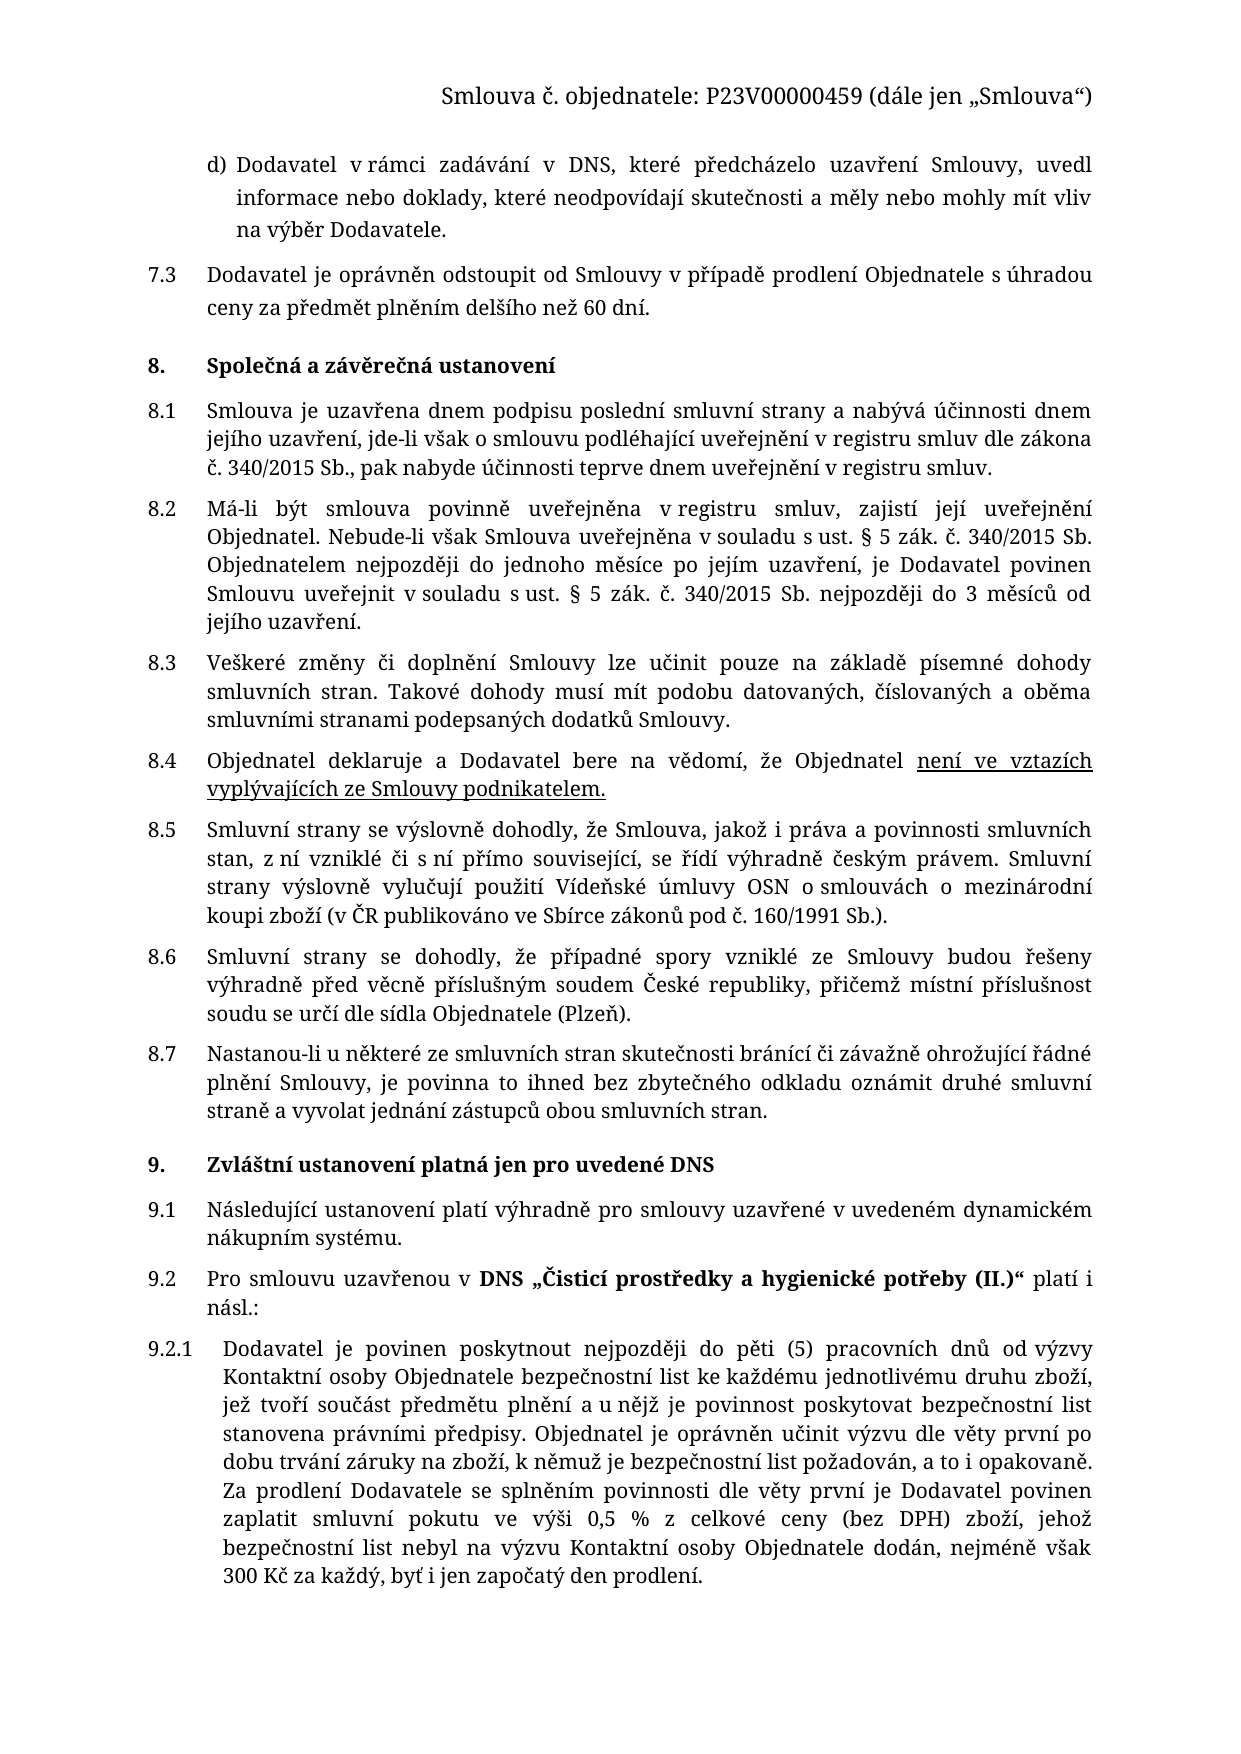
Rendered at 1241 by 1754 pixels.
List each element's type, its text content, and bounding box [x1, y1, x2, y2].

list Společná a závěrečná ustanovení [148, 351, 1093, 379]
list Dodavatel je oprávněn odstoupit od Smlouvy v případě prodlení Objednatele s úhradou ceny za předmět plněním delšího než 60 dní. [148, 261, 1093, 322]
list Smluvní strany se výslovně dohodly, že Smlouva, jakož i práva a povinnosti smluvních stan, z ní vzniklé či s ní přímo související, se řídí výhradně českým právem. Smluvní strany výslovně vylučují použití Vídeňské úmluvy OSN o smlouvách o mezinárodní koupi zboží (v ČR publikováno ve Sbírce zákonů pod č. 160/1991 Sb.). [148, 816, 1093, 929]
list Má-li být smlouva povinně uveřejněna v registru smluv, zajistí její uveřejnění Objednatel. Nebude-li však Smlouva uveřejněna v souladu s ust. § 5 zák. č. 340/2015 Sb. Objednatelem nejpozději do jednoho měsíce po jejím uzavření, je Dodavatel povinen Smlouvu uveřejnit v souladu s ust. § 5 zák. č. 340/2015 Sb. nejpozději do 3 měsíců od jejího uzavření. [148, 494, 1093, 636]
list Veškeré změny či doplnění Smlouvy lze učinit pouze na základě písemné dohody smluvních stran. Takové dohody musí mít podobu datovaných, číslovaných a oběma smluvními stranami podepsaných dodatků Smlouvy. [148, 648, 1093, 734]
list Dodavatel je povinen poskytnout nejpozději do pěti (5) pracovních dnů od výzvy Kontaktní osoby Objednatele bezpečnostní list ke každému jednotlivému druhu zboží, jež tvoří součást předmětu plnění a u nějž je povinnost poskytovat bezpečnostní list stanovena právními předpisy. Objednatel je oprávněn učinit výzvu dle věty první po dobu trvání záruky na zboží, k němuž je bezpečnostní list požadován, a to i opakovaně. Za prodlení Dodavatele se splněním povinnosti dle věty první je Dodavatel povinen zaplatit smluvní pokutu ve výši 0,5 % z celkové ceny (bez DPH) zboží, jehož bezpečnostní list nebyl na výzvu Kontaktní osoby Objednatele dodán, nejméně však 300 Kč za každý, byť i jen započatý den prodlení. [148, 1334, 1093, 1590]
list Smluvní strany se dohodly, že případné spory vzniklé ze Smlouvy budou řešeny výhradně před věcně příslušným soudem České republiky, přičemž místní příslušnost soudu se určí dle sídla Objednatele (Plzeň). [148, 942, 1093, 1027]
list Dodavatel v rámci zadávání v DNS, které předcházelo uzavření Smlouvy, uvedl informace nebo doklady, které neodpovídají skutečnosti a měly nebo mohly mít vliv na výběr Dodavatele. [207, 150, 1093, 244]
list Pro smlouvu uzavřenou v DNS „Čisticí prostředky a hygienické potřeby (II.)“ platí i násl.: [148, 1264, 1093, 1321]
list Smlouva je uzavřena dnem podpisu poslední smluvní strany a nabývá účinnosti dnem jejího uzavření, jde-li však o smlouvu podléhající uveřejnění v registru smluv dle zákona č. 340/2015 Sb., pak nabyde účinnosti teprve dnem uveřejnění v registru smluv. [148, 396, 1093, 481]
list Zvláštní ustanovení platná jen pro uvedené DNS [148, 1150, 1093, 1178]
list Následující ustanovení platí výhradně pro smlouvy uzavřené v uvedeném dynamickém nákupním systému. [148, 1195, 1093, 1252]
list Nastanou-li u některé ze smluvních stran skutečnosti bránící či závažně ohrožující řádné plnění Smlouvy, je povinna to ihned bez zbytečného odkladu oznámit druhé smluvní straně a vyvolat jednání zástupců obou smluvních stran. [148, 1039, 1093, 1125]
list Objednatel deklaruje a Dodavatel bere na vědomí, že Objednatel není ve vztazích vyplývajících ze Smlouvy podnikatelem. [148, 746, 1093, 803]
